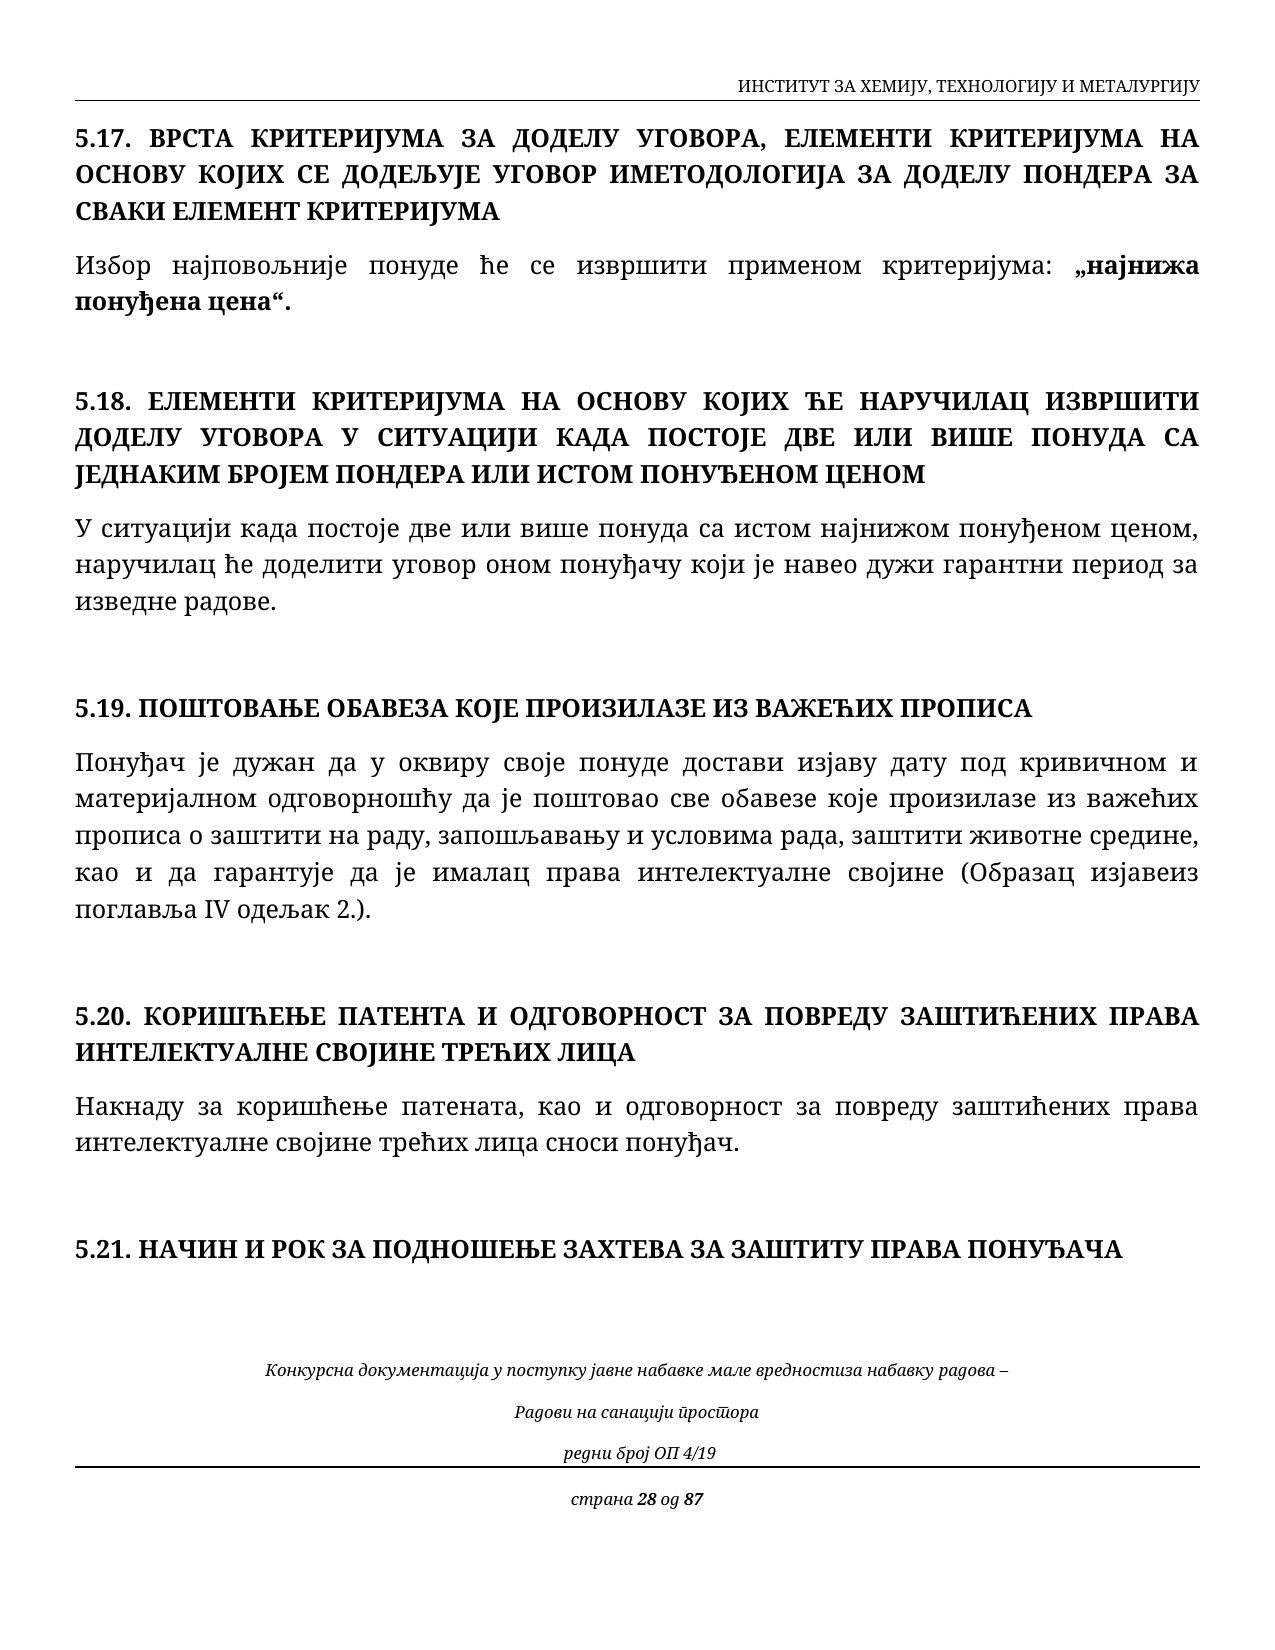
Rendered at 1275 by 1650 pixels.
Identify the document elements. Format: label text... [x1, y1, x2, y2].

text 5.19. ПОШТОВАЊЕ ОБАВЕЗА КОЈЕ ПРОИЗИЛАЗЕ ИЗ ВАЖЕЋИХ ПРОПИСА [75, 691, 1200, 725]
text Избор најповољније понуде ће се извршити применом критеријума: „најнижа понуђена цена“. [75, 247, 1200, 318]
text У ситуацији када постоје две или више понуда са истом најнижом понуђеном ценом, наручилац ће доделити уговор оном понуђачу који је навео дужи гарантни период за изведне радове. [75, 510, 1200, 618]
text 5.17. ВРСТА КРИТЕРИЈУМА ЗА ДОДЕЛУ УГОВОРА, ЕЛЕМЕНТИ КРИТЕРИЈУМА НА ОСНОВУ КОЈИХ СЕ ДОДЕЉУЈЕ УГОВОР ИМЕТОДОЛОГИЈА ЗА ДОДЕЛУ ПОНДЕРА ЗА СВАКИ ЕЛЕМЕНТ КРИТЕРИЈУМА [75, 120, 1200, 228]
text 5.20. КОРИШЋЕЊЕ ПАТЕНТА И ОДГОВОРНОСТ ЗА ПОВРЕДУ ЗАШТИЋЕНИХ ПРАВА ИНТЕЛЕКТУАЛНЕ СВОЈИНЕ ТРЕЋИХ ЛИЦА [75, 998, 1200, 1069]
text Накнаду за коришћење патената, као и одговорност за повреду заштићених права интелектуалне својине трећих лица сноси понуђач. [75, 1088, 1200, 1159]
text 5.21. НАЧИН И РОК ЗА ПОДНОШЕЊЕ ЗАХТЕВА ЗА ЗАШТИТУ ПРАВА ПОНУЂАЧА [75, 1232, 1200, 1266]
text 5.18. ЕЛЕМЕНТИ КРИТЕРИЈУМА НА ОСНОВУ КОЈИХ ЋЕ НАРУЧИЛАЦ ИЗВРШИТИ ДОДЕЛУ УГОВОРА У СИТУАЦИЈИ КАДА ПОСТОЈЕ ДВЕ ИЛИ ВИШЕ ПОНУДА СА ЈЕДНАКИМ БРОЈЕМ ПОНДЕРА ИЛИ ИСТОМ ПОНУЂЕНОМ ЦЕНОМ [75, 383, 1200, 491]
text Понуђач је дужан да у оквиру своје понуде достави изјаву дату под кривичном и материјалном одговорношћу да је поштовао све обавезе које произилазе из важећих прописа о заштити на раду, запошљавању и условима рада, заштити животне средине, као и да гарантује да је ималац права интелектуалне својине (Образац изјавеиз поглавља IV одељак 2.). [75, 744, 1200, 925]
